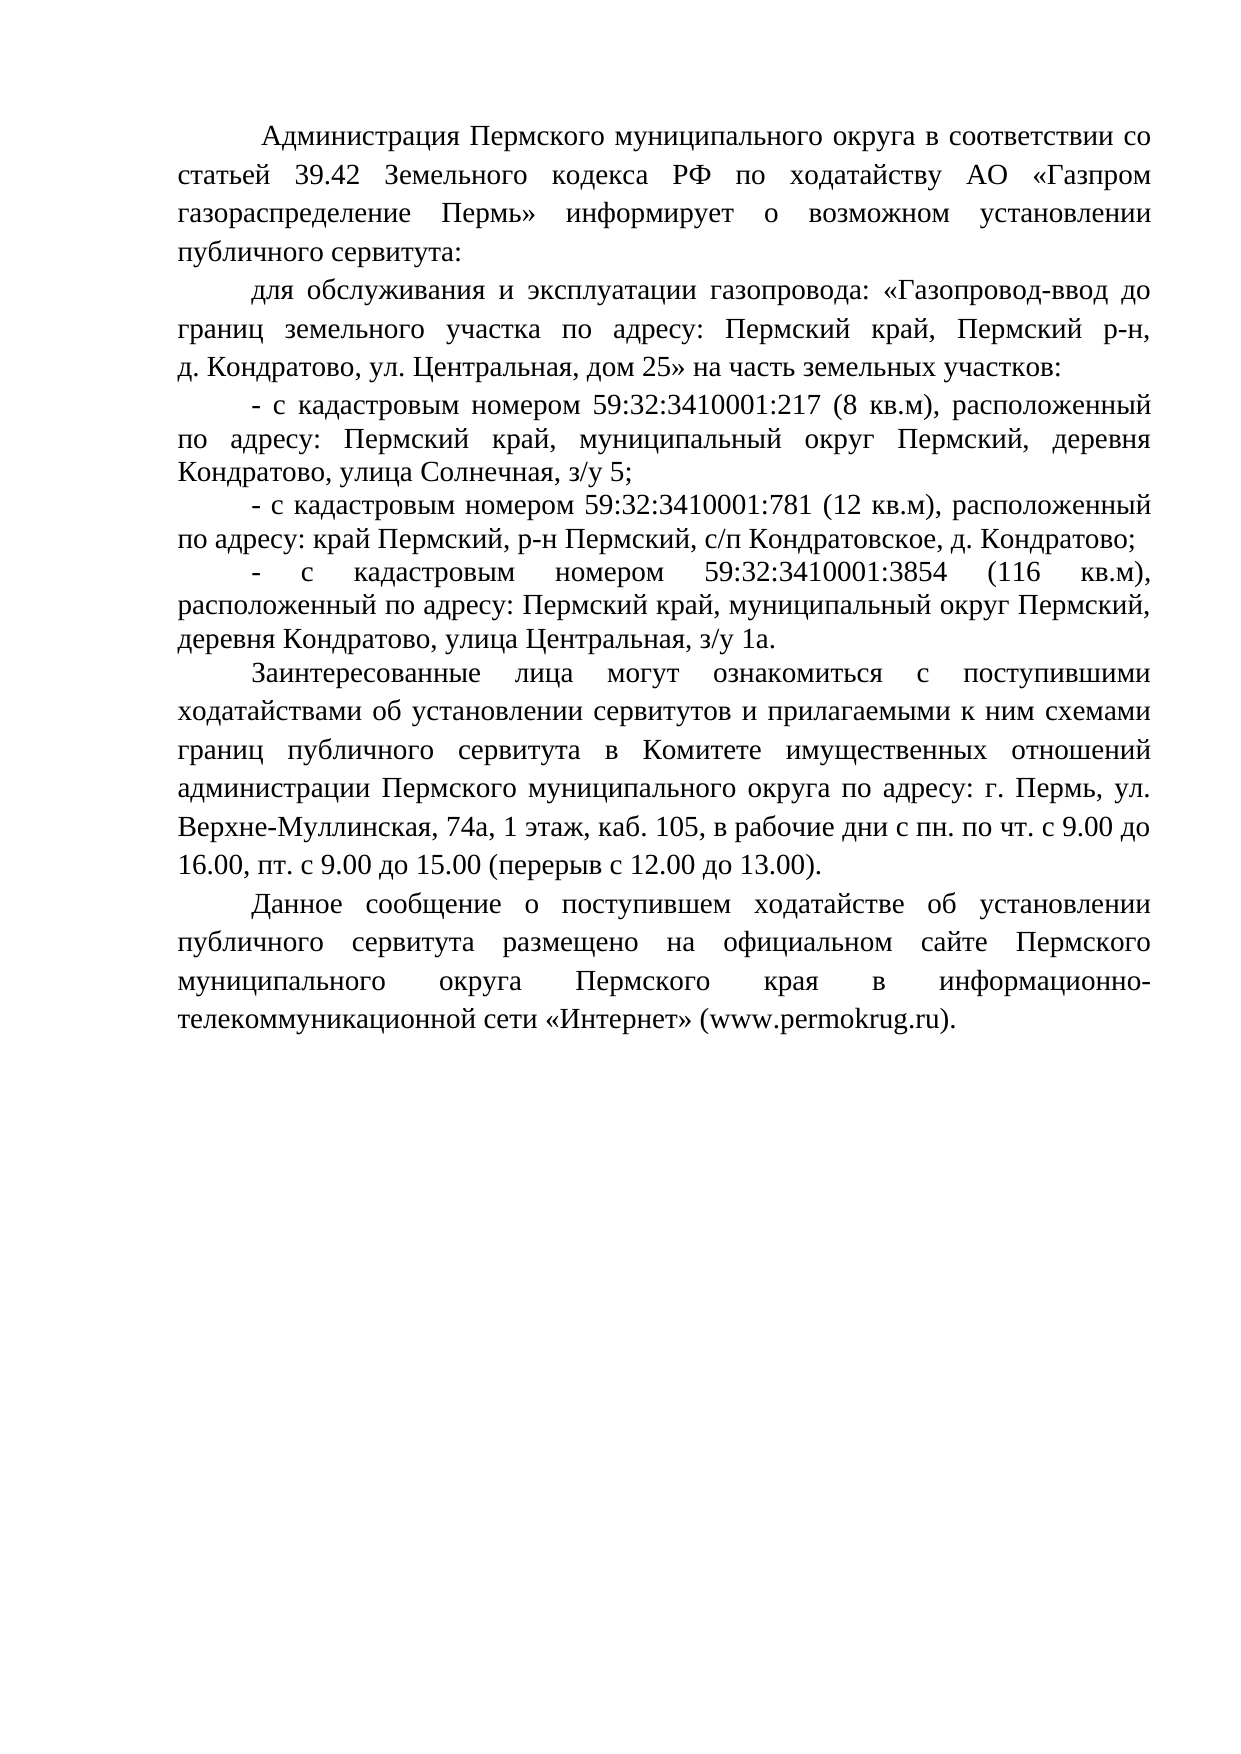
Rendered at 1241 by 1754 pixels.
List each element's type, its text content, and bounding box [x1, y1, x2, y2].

text Заинтересованные лица могут ознакомиться с поступившими ходатайствами об установлении сервитутов и прилагаемыми к ним схемами границ публичного сервитута в Комитете имущественных отношений администрации Пермского муниципального округа по адресу: г. Пермь, ул. Верхне-Муллинская, 74а, 1 этаж, каб. 105, в рабочие дни с пн. по чт. с 9.00 до 16.00, пт. с 9.00 до 15.00 (перерыв с 12.00 до 13.00). [177, 655, 1152, 881]
text - с кадастровым номером 59:32:3410001:217 (8 кв.м), расположенный по адресу: Пермский край, муниципальный округ Пермский, деревня Кондратово, улица Солнечная, з/у 5; [177, 388, 1152, 488]
text для обслуживания и эксплуатации газопровода: «Газопровод-ввод до границ земельного участка по адресу: Пермский край, Пермский р-н, д. Кондратово, ул. Центральная, дом 25» на часть земельных участков: [177, 272, 1152, 383]
text - с кадастровым номером 59:32:3410001:3854 (116 кв.м), расположенный по адресу: Пермский край, муниципальный округ Пермский, деревня Кондратово, улица Центральная, з/у 1а. [177, 555, 1152, 655]
text - с кадастровым номером 59:32:3410001:781 (12 кв.м), расположенный по адресу: край Пермский, р-н Пермский, с/п Кондратовское, д. Кондратово; [177, 488, 1152, 555]
text Администрация Пермского муниципального округа в соответствии со статьей 39.42 Земельного кодекса РФ по ходатайству АО «Газпром газораспределение Пермь» информирует о возможном установлении публичного сервитута: [177, 118, 1152, 267]
text Данное сообщение о поступившем ходатайстве об установлении публичного сервитута размещено на официальном сайте Пермского муниципального округа Пермского края в информационно-телекоммуникационной сети «Интернет» (www.permokrug.ru). [177, 886, 1152, 1035]
